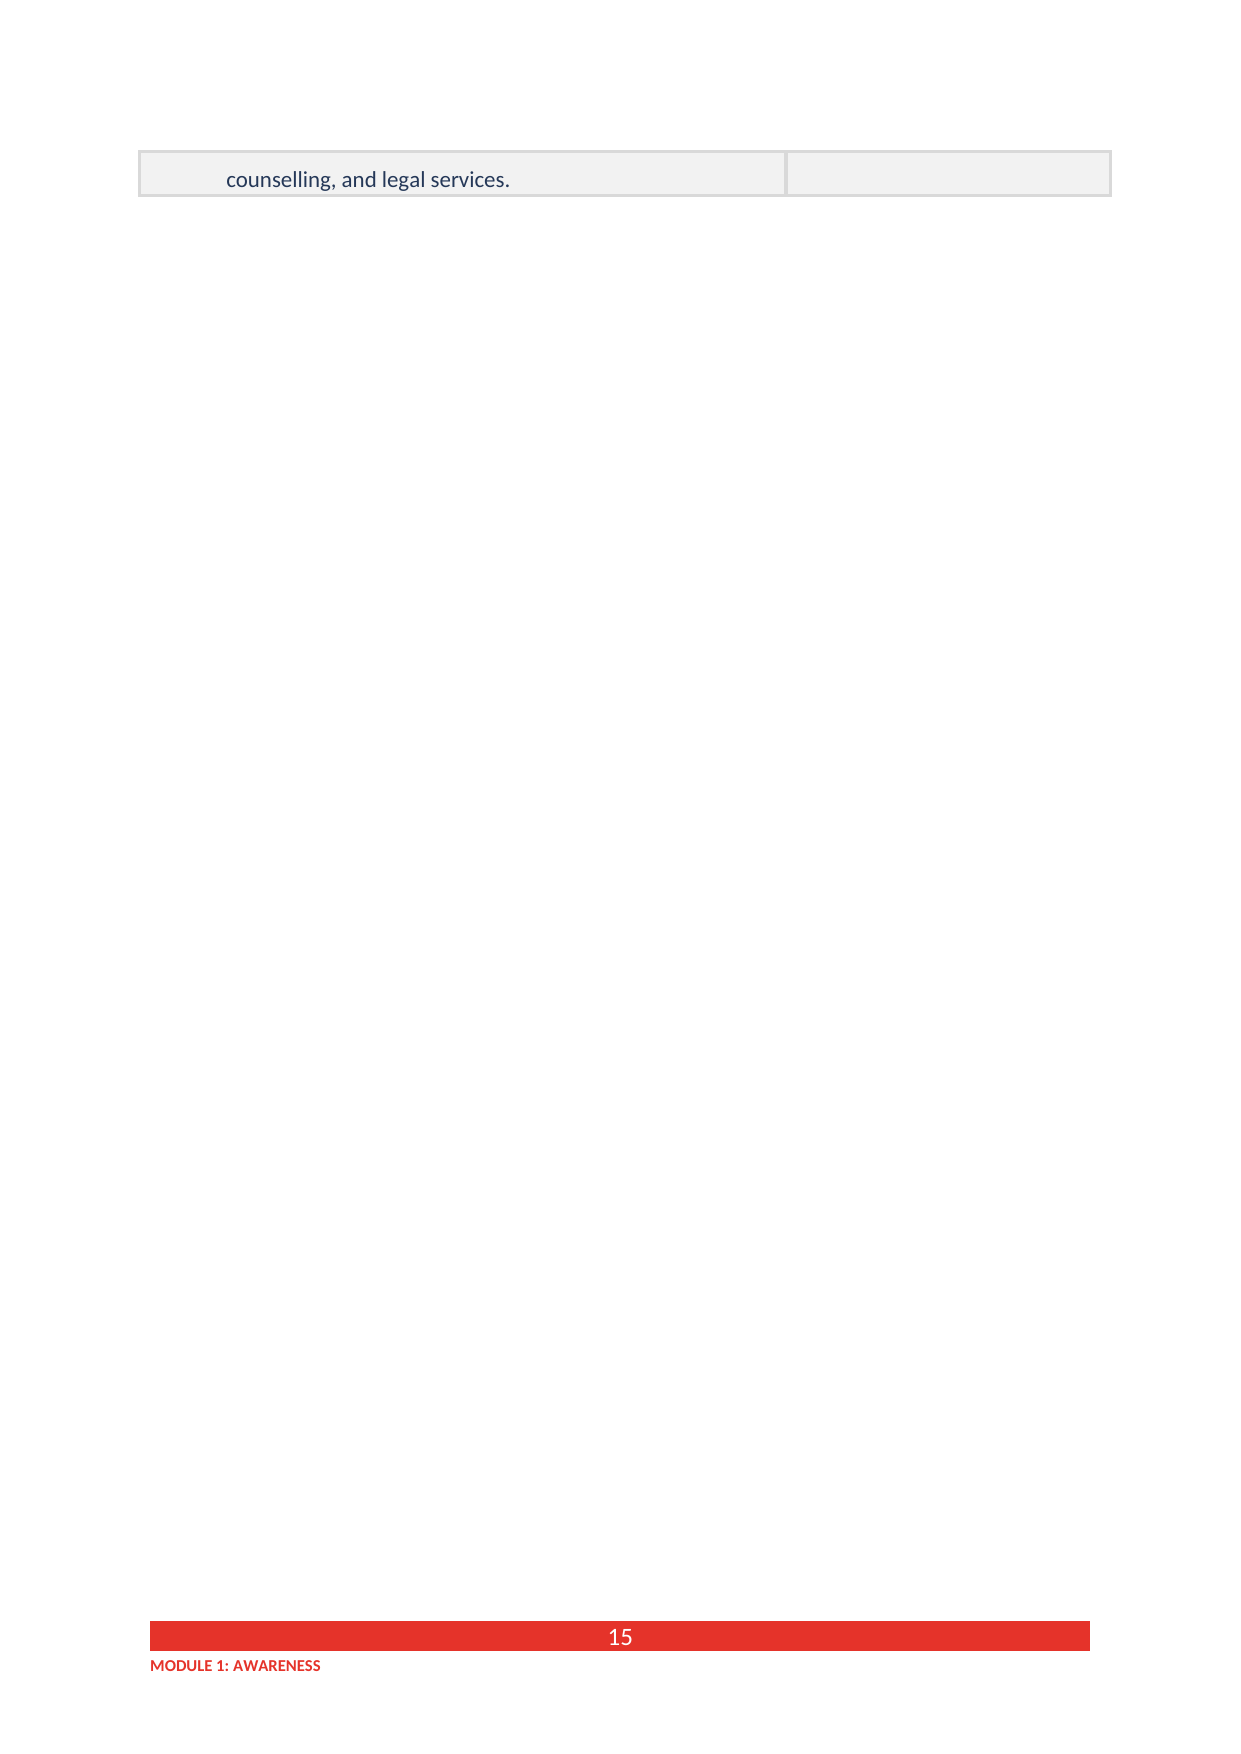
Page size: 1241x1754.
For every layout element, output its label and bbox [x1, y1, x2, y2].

table_cell [141, 153, 784, 194]
table_cell [788, 153, 1109, 194]
